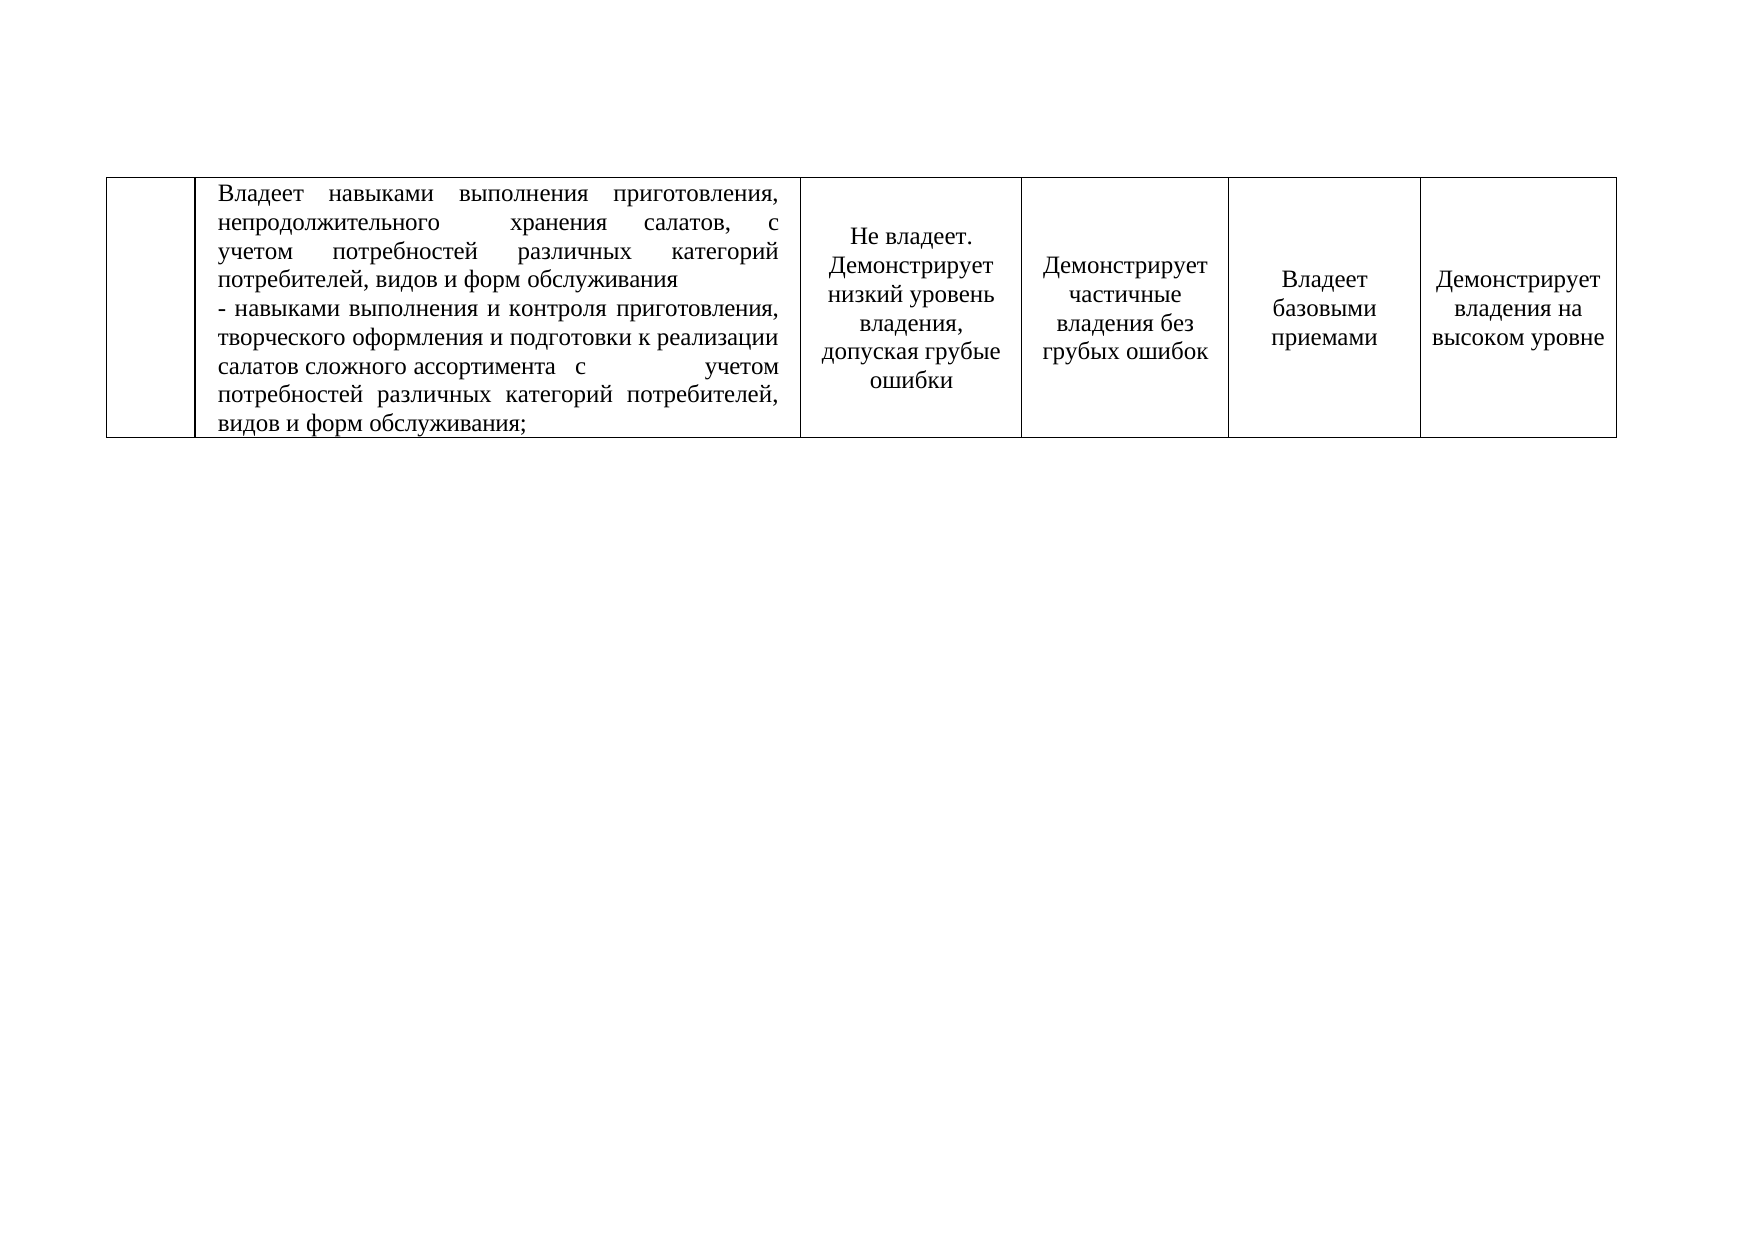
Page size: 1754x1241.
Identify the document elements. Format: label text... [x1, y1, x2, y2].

table_cell Не владеет. Демонстрирует низкий уровень владения, допуская грубые ошибки [801, 178, 1021, 437]
table_cell Демонстрирует владения на высоком уровне [1421, 178, 1616, 437]
table_cell Владеет базовыми приемами [1229, 178, 1420, 437]
table_cell Демонстрирует частичные владения без грубых ошибок [1022, 178, 1228, 437]
table_cell Владеет навыками выполнения приготовления, непродолжительного хранения салатов, с учетом потребностей различных категорий потребителей, видов и форм обслуживания - навыками выполнения и контроля приготовления, творческого оформления и подготовки к реализации салатов сложного ассортимента с учетом потребностей различных категорий потребителей, видов и форм обслуживания; [196, 178, 800, 437]
